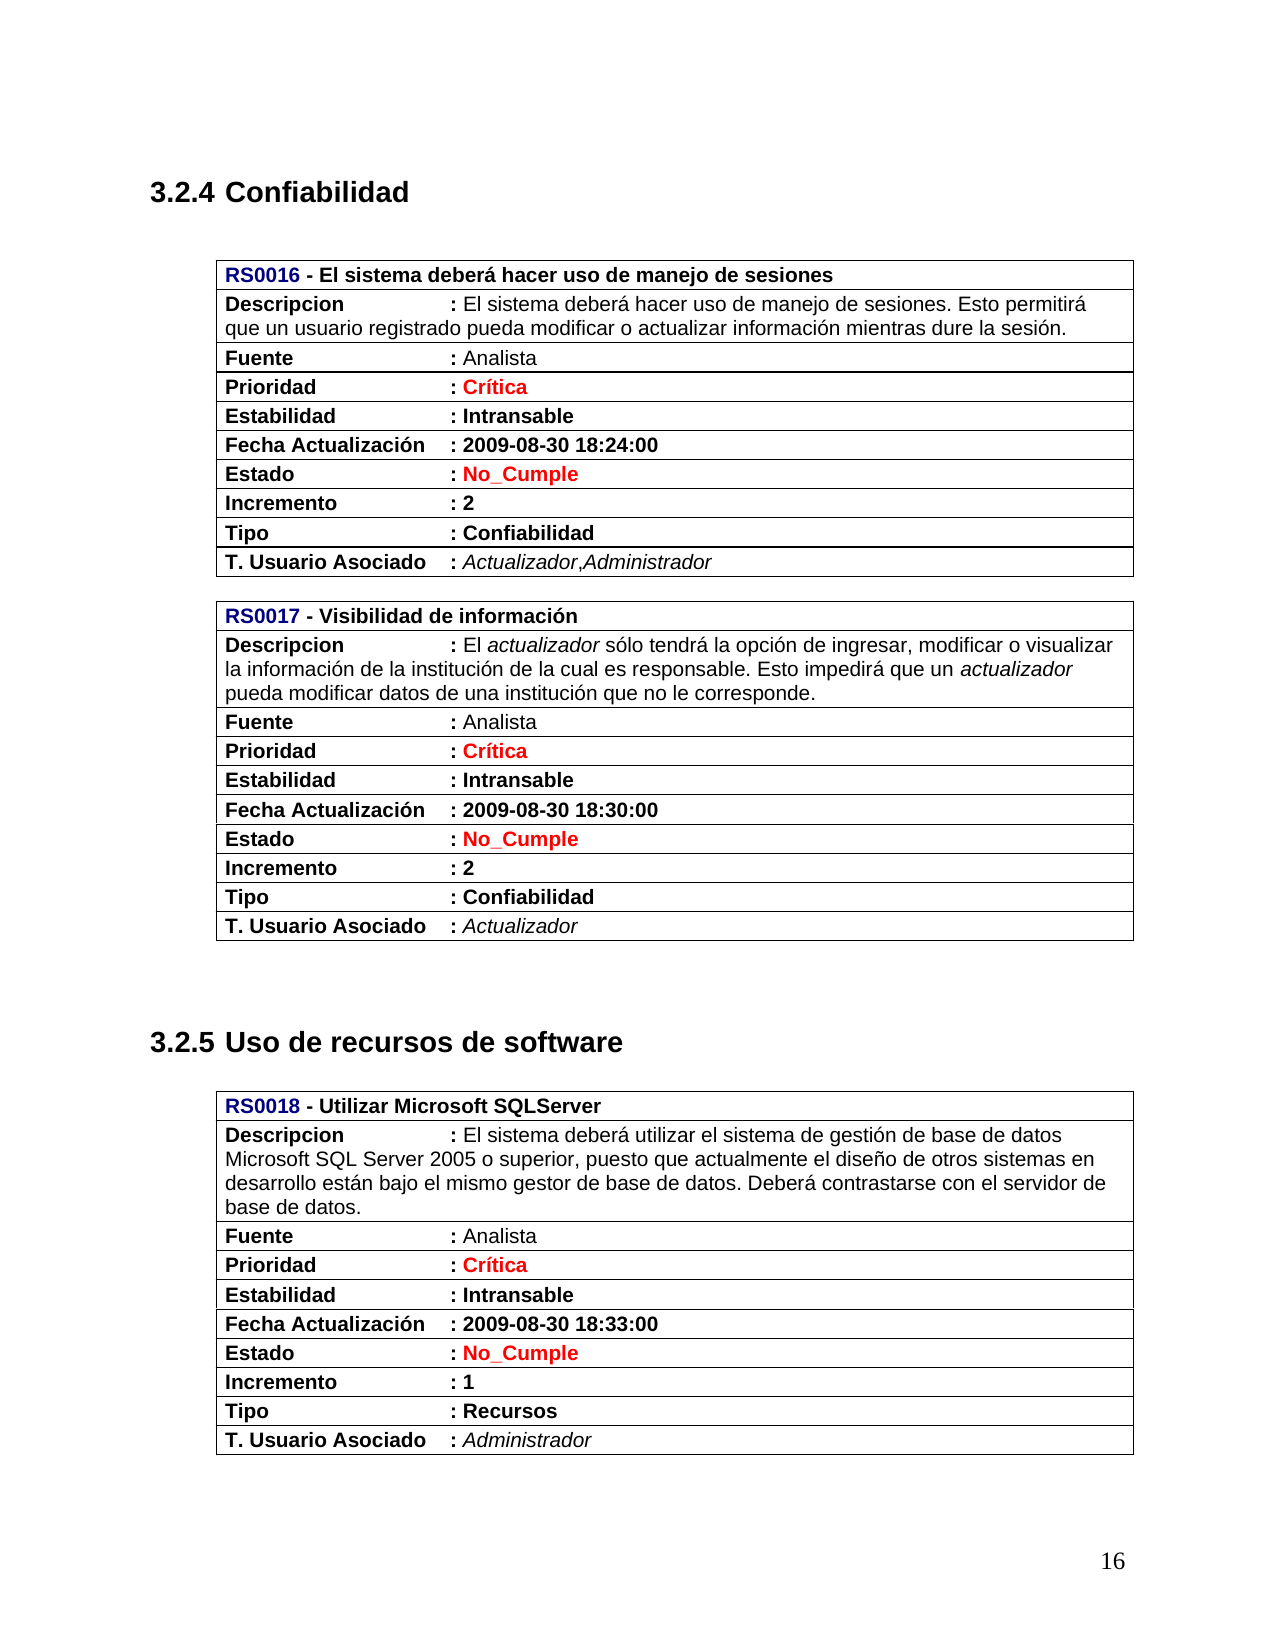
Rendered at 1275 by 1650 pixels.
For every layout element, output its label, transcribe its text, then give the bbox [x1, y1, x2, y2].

text Estado : No_Cumple [217, 825, 1133, 853]
text Estado : No_Cumple [217, 460, 1133, 488]
text Fecha Actualización : 2009-08-30 18:24:00 [217, 431, 1133, 459]
text Estabilidad : Intransable [217, 402, 1133, 430]
text Fuente : Analista [217, 343, 1133, 371]
text Descripcion : El sistema deberá hacer uso de manejo de sesiones. Esto permitirá que un usuario registrado pueda modificar o actualizar información mientras dure la sesión. [217, 290, 1133, 342]
text RS0017 - Visibilidad de información [217, 602, 1133, 630]
subtitle Confiabilidad [150, 175, 1125, 208]
text Estabilidad : Intransable [217, 766, 1133, 794]
text Tipo : Recursos [217, 1397, 1133, 1425]
text RS0018 - Utilizar Microsoft SQLServer [217, 1092, 1133, 1120]
text Prioridad : Crítica [217, 1251, 1133, 1279]
text Incremento : 2 [217, 854, 1133, 882]
text T. Usuario Asociado : Actualizador,Administrador [217, 548, 1133, 576]
text Tipo : Confiabilidad [217, 518, 1133, 546]
text Descripcion : El actualizador sólo tendrá la opción de ingresar, modificar o visualizar la información de la institución de la cual es responsable. Esto impedirá que un actualizador pueda modificar datos de una institución que no le corresponde. [217, 631, 1133, 707]
text T. Usuario Asociado : Administrador [217, 1426, 1133, 1454]
text Prioridad : Crítica [217, 373, 1133, 401]
text Fecha Actualización : 2009-08-30 18:33:00 [217, 1310, 1133, 1338]
text Fuente : Analista [217, 708, 1133, 736]
text Incremento : 2 [217, 489, 1133, 517]
text Prioridad : Crítica [217, 737, 1133, 765]
subtitle Uso de recursos de software [150, 1025, 1125, 1058]
text Tipo : Confiabilidad [217, 883, 1133, 911]
text RS0016 - El sistema deberá hacer uso de manejo de sesiones [217, 261, 1133, 289]
text Estado : No_Cumple [217, 1339, 1133, 1367]
text Fecha Actualización : 2009-08-30 18:30:00 [217, 795, 1133, 823]
text Incremento : 1 [217, 1368, 1133, 1396]
text Estabilidad : Intransable [217, 1280, 1133, 1308]
text Fuente : Analista [217, 1222, 1133, 1250]
text T. Usuario Asociado : Actualizador [217, 912, 1133, 940]
text Descripcion : El sistema deberá utilizar el sistema de gestión de base de datos Microsoft SQL Server 2005 o superior, puesto que actualmente el diseño de otros sistemas en desarrollo están bajo el mismo gestor de base de datos. Deberá contrastarse con el servidor de base de datos. [217, 1121, 1133, 1221]
